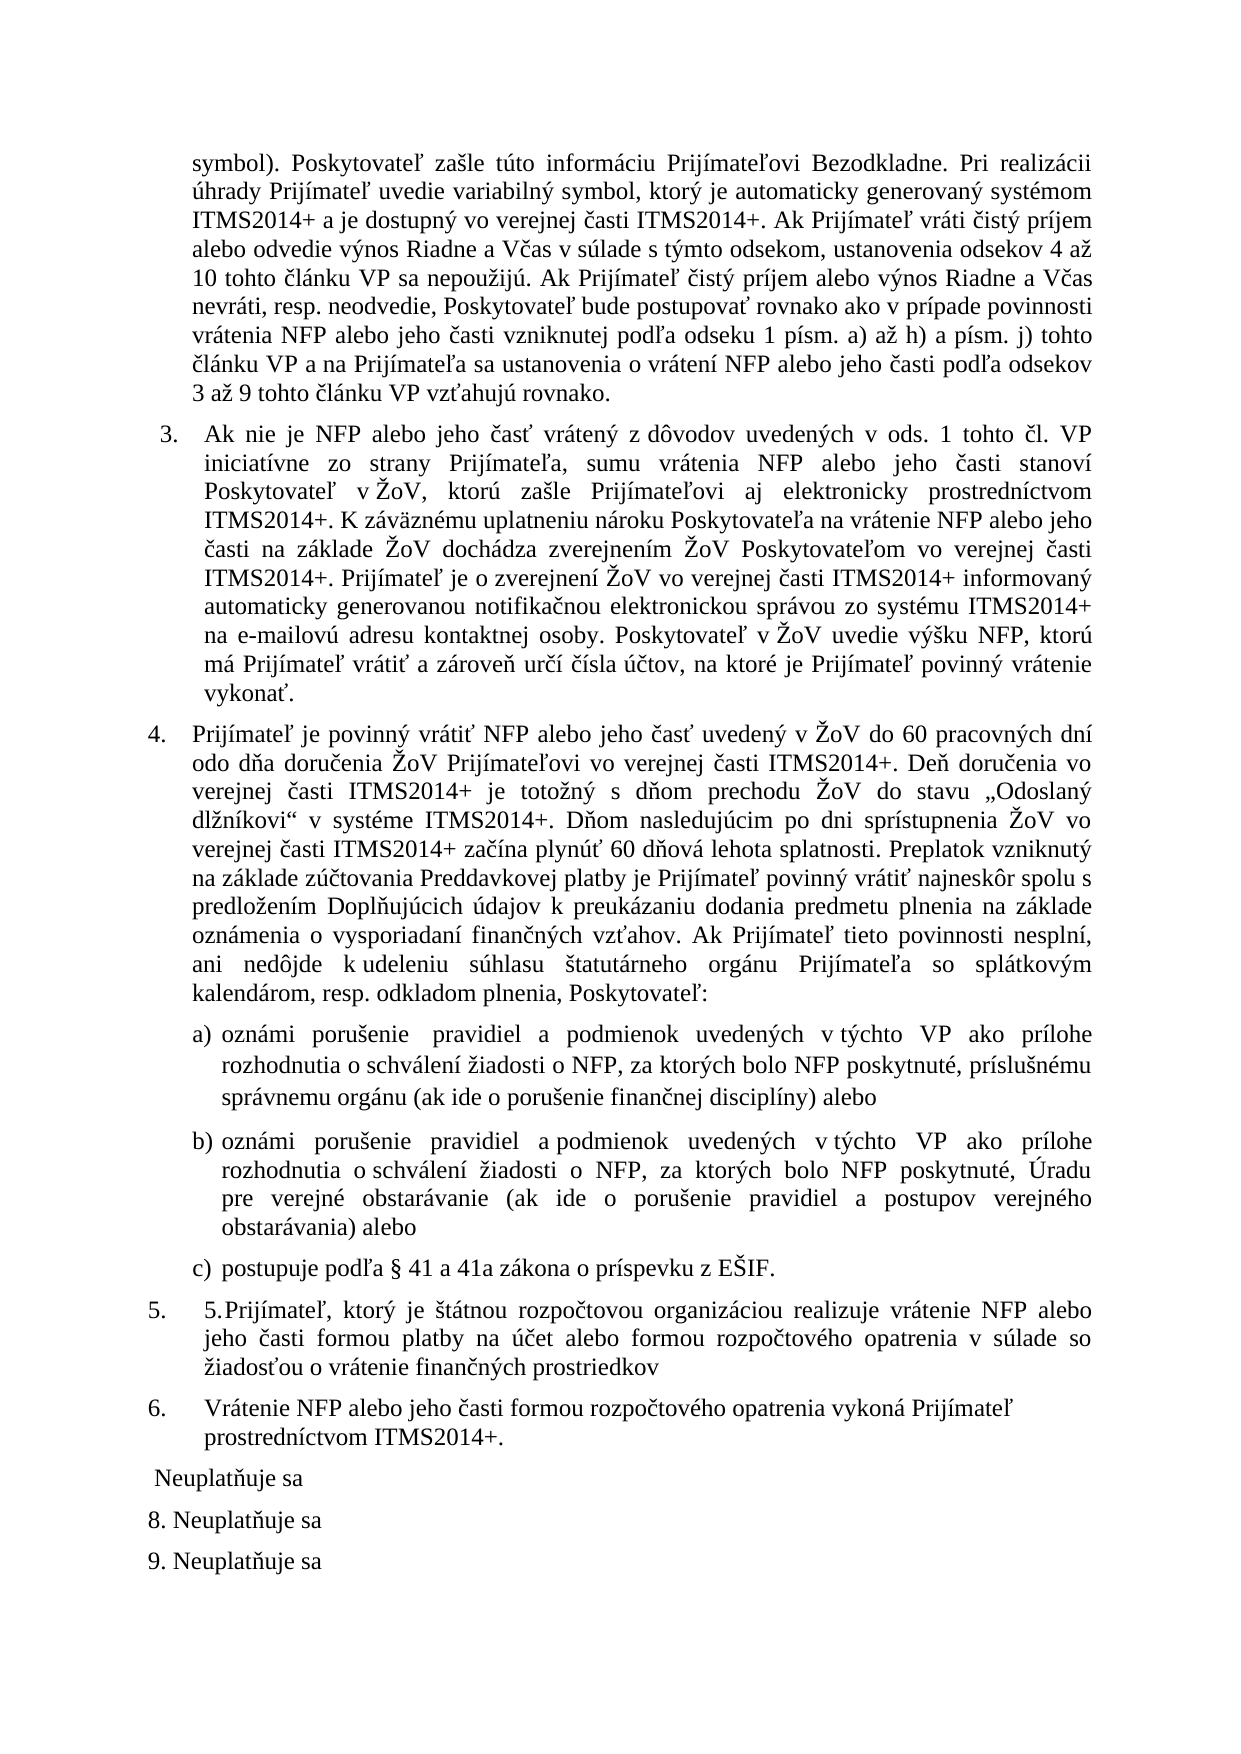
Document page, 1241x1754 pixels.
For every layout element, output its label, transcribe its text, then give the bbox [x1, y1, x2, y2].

list 5. Prijímateľ, ktorý je štátnou rozpočtovou organizáciou realizuje vrátenie NFP alebo jeho časti formou platby na účet alebo formou rozpočtového opatrenia v súlade so žiadosťou o vrátenie finančných prostriedkov [148, 1295, 1093, 1381]
list oznámi porušenie pravidiel a podmienok uvedených v týchto VP ako prílohe rozhodnutia o schválení žiadosti o NFP, za ktorých bolo NFP poskytnuté, príslušnému správnemu orgánu (ak ide o porušenie finančnej disciplíny) alebo [192, 1019, 1093, 1111]
list Ak nie je NFP alebo jeho časť vrátený z dôvodov uvedených v ods. 1 tohto čl. VP iniciatívne zo strany Prijímateľa, sumu vrátenia NFP alebo jeho časti stanoví Poskytovateľ v ŽoV, ktorú zašle Prijímateľovi aj elektronicky prostredníctvom ITMS2014+. K záväznému uplatneniu nároku Poskytovateľa na vrátenie NFP alebo jeho časti na základe ŽoV dochádza zverejnením ŽoV Poskytovateľom vo verejnej časti ITMS2014+. Prijímateľ je o zverejnení ŽoV vo verejnej časti ITMS2014+ informovaný automaticky generovanou notifikačnou elektronickou správou zo systému ITMS2014+ na e-mailovú adresu kontaktnej osoby. Poskytovateľ v ŽoV uvedie výšku NFP, ktorú má Prijímateľ vrátiť a zároveň určí čísla účtov, na ktoré je Prijímateľ povinný vrátenie vykonať. [159, 419, 1093, 706]
list postupuje podľa § 41 a 41a zákona o príspevku z EŠIF. [192, 1253, 1093, 1282]
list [148, 148, 1093, 406]
text 8. Neuplatňuje sa [148, 1505, 1093, 1533]
text 9. Neuplatňuje sa [148, 1546, 1093, 1575]
text Neuplatňuje sa [148, 1463, 1093, 1492]
list oznámi porušenie pravidiel a podmienok uvedených v týchto VP ako prílohe rozhodnutia o schválení žiadosti o NFP, za ktorých bolo NFP poskytnuté, Úradu pre verejné obstarávanie (ak ide o porušenie pravidiel a postupov verejného obstarávania) alebo [192, 1126, 1093, 1241]
list Prijímateľ je povinný vrátiť NFP alebo jeho časť uvedený v ŽoV do 60 pracovných dní odo dňa doručenia ŽoV Prijímateľovi vo verejnej časti ITMS2014+. Deň doručenia vo verejnej časti ITMS2014+ je totožný s dňom prechodu ŽoV do stavu „Odoslaný dlžníkovi“ v systéme ITMS2014+. Dňom nasledujúcim po dni sprístupnenia ŽoV vo verejnej časti ITMS2014+ začína plynúť 60 dňová lehota splatnosti. Preplatok vzniknutý na základe zúčtovania Preddavkovej platby je Prijímateľ povinný vrátiť najneskôr spolu s predložením Doplňujúcich údajov k preukázaniu dodania predmetu plnenia na základe oznámenia o vysporiadaní finančných vzťahov. Ak Prijímateľ tieto povinnosti nesplní, ani nedôjde k udeleniu súhlasu štatutárneho orgánu Prijímateľa so splátkovým kalendárom, resp. odkladom plnenia, Poskytovateľ: [148, 719, 1093, 1006]
list Vrátenie NFP alebo jeho časti formou rozpočtového opatrenia vykoná Prijímateľ prostredníctvom ITMS2014+. [148, 1393, 1093, 1451]
